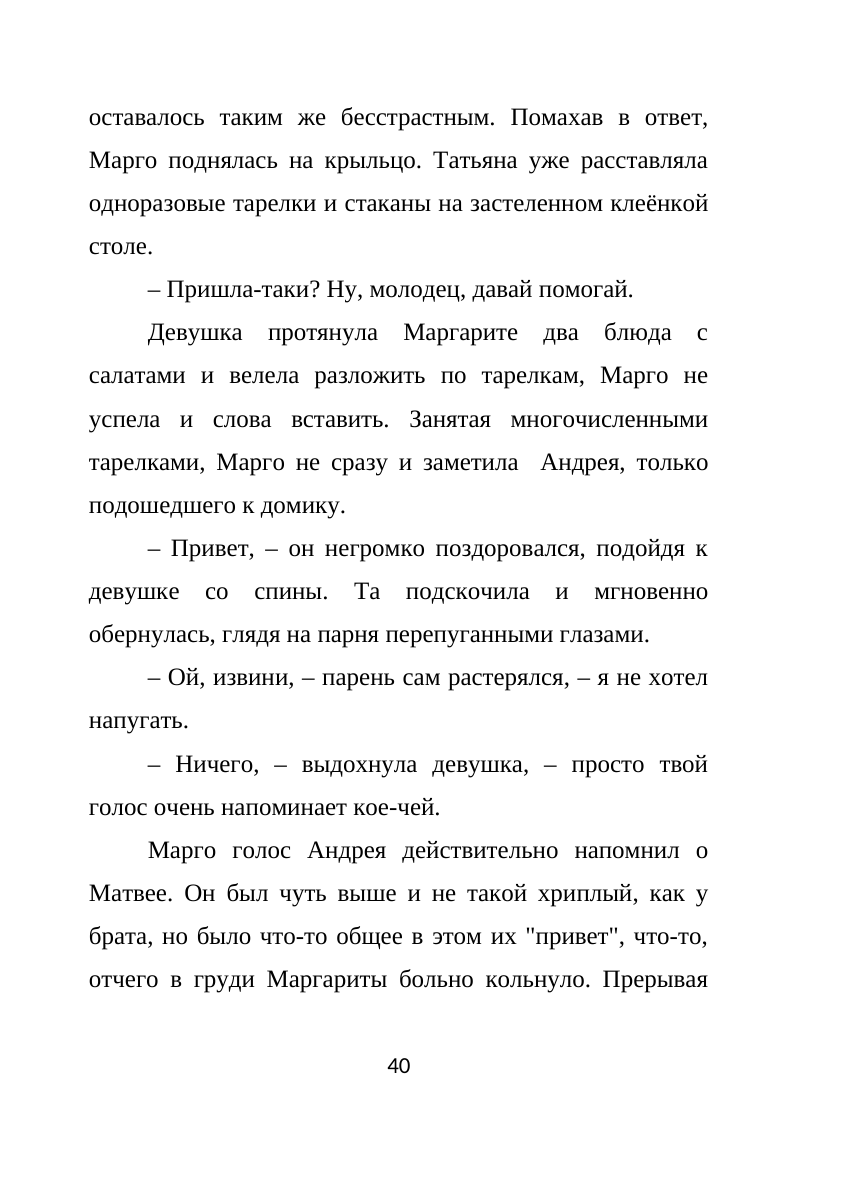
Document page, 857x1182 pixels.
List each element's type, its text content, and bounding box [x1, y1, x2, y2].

text Девушка протянула Маргарите два блюда с салатами и велела разложить по тарелкам, Марго не успела и слова вставить. Занятая многочисленными тарелками, Марго не сразу и заметила Андрея, только подошедшего к домику. [89, 317, 709, 519]
text – Ой, извини, – парень сам растерялся, – я не хотел напугать. [89, 662, 709, 734]
text – Привет, – он негромко поздоровался, подойдя к девушке со спины. Та подскочила и мгновенно обернулась, глядя на парня перепуганными глазами. [89, 533, 709, 648]
text – Ничего, – выдохнула девушка, – просто твой голос очень напоминает кое-чей. [89, 749, 709, 821]
text – Пришла-таки? Ну, молодец, давай помогай. [89, 274, 709, 303]
